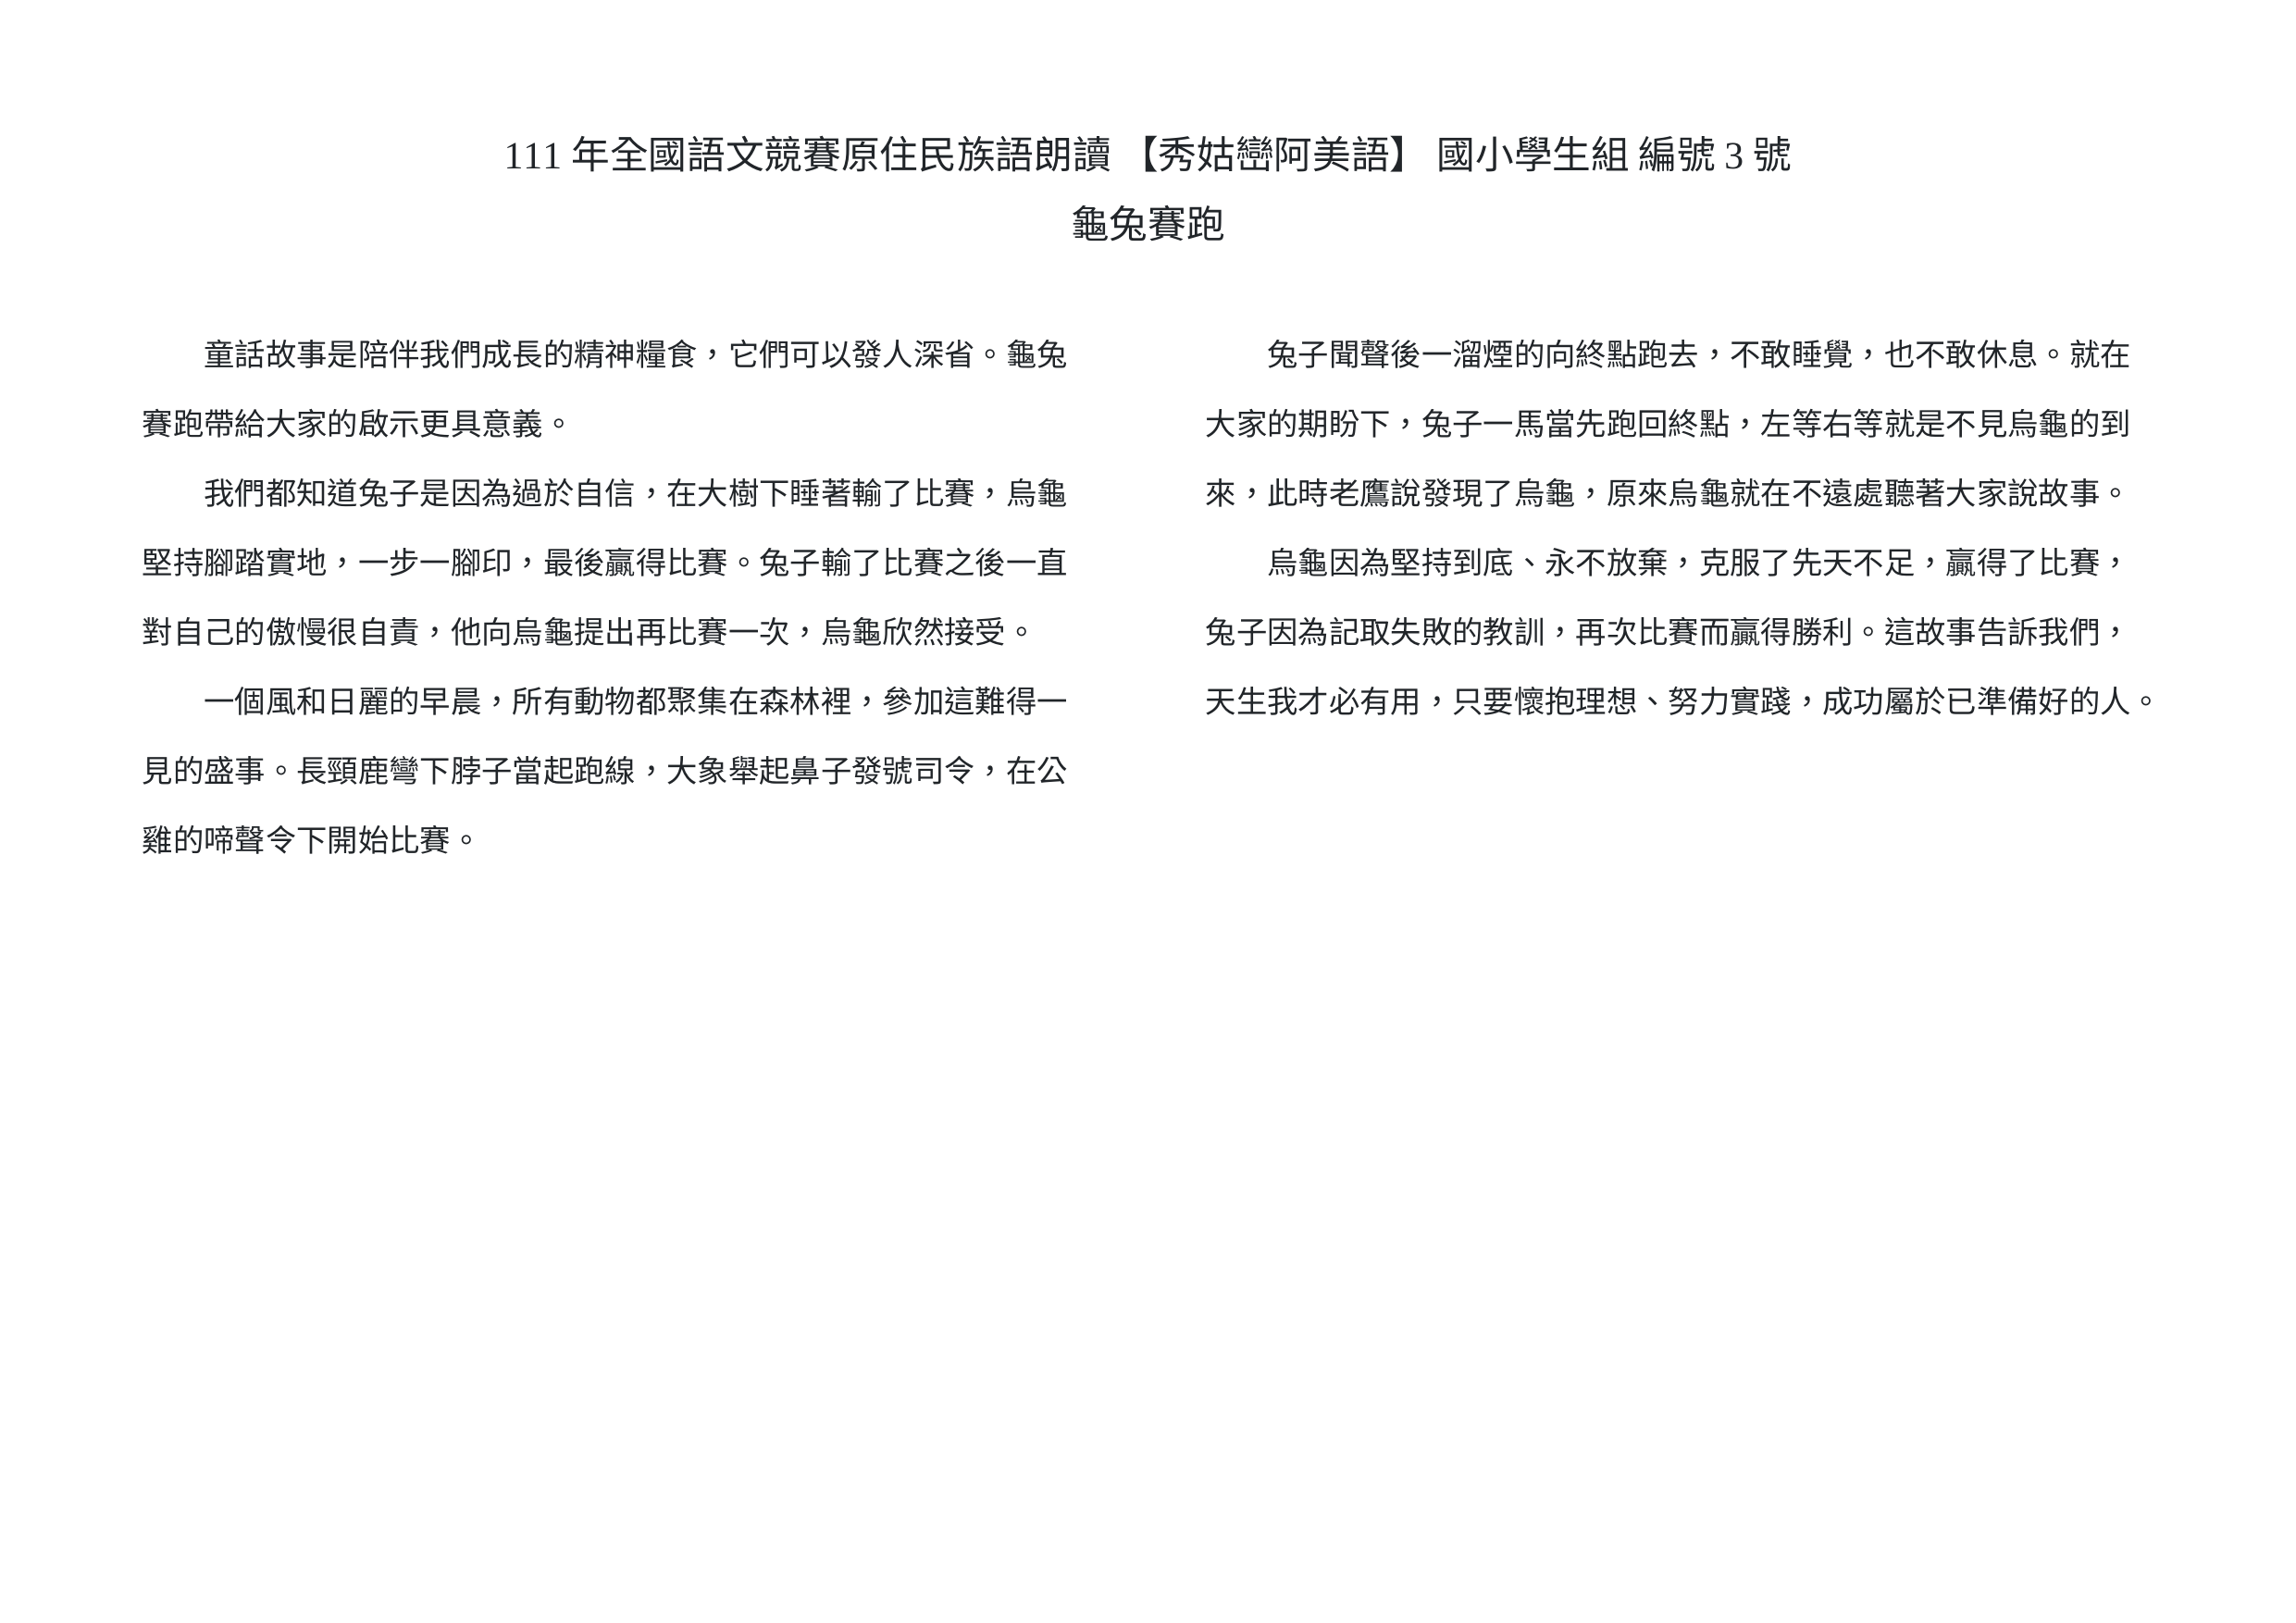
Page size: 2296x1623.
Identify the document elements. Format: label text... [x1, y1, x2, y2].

text 我們都知道兔子是因為過於自信，在大樹下睡著輸了比賽，烏龜堅持腳踏實地，一步一腳印，最後贏得比賽。兔子輸了比賽之後一直對自己的傲慢很自責，他向烏龜提出再比賽一次，烏龜欣然接受。 [142, 457, 1090, 665]
text 童話故事是陪伴我們成長的精神糧食，它們可以發人深省。龜兔賽跑帶給大家的啟示更具意義。 [142, 318, 1090, 457]
text 一個風和日麗的早晨，所有動物都聚集在森林裡，參加這難得一見的盛事。長頸鹿彎下脖子當起跑線，大象舉起鼻子發號司令，在公雞的啼聲令下開始比賽。 [142, 665, 1090, 873]
text 烏龜因為堅持到底、永不放棄，克服了先天不足，贏得了比賽，兔子因為記取失敗的教訓，再次比賽而贏得勝利。這故事告訴我們，天生我才必有用，只要懷抱理想、努力實踐，成功屬於已準備好的人。 [1206, 527, 2153, 735]
text 龜兔賽跑 [142, 187, 2153, 256]
text 111 年全國語文競賽原住民族語朗讀 【秀姑巒阿美語】 國小學生組 編號 3 號 [142, 118, 2153, 187]
text 兔子聞聲後一溜煙的向終點跑去，不敢睡覺，也不敢休息。就在大家的期盼下，兔子一馬當先跑回終點，左等右等就是不見烏龜的到來，此時老鷹說發現了烏龜，原來烏龜就在不遠處聽著大家說故事。 [1206, 318, 2153, 527]
